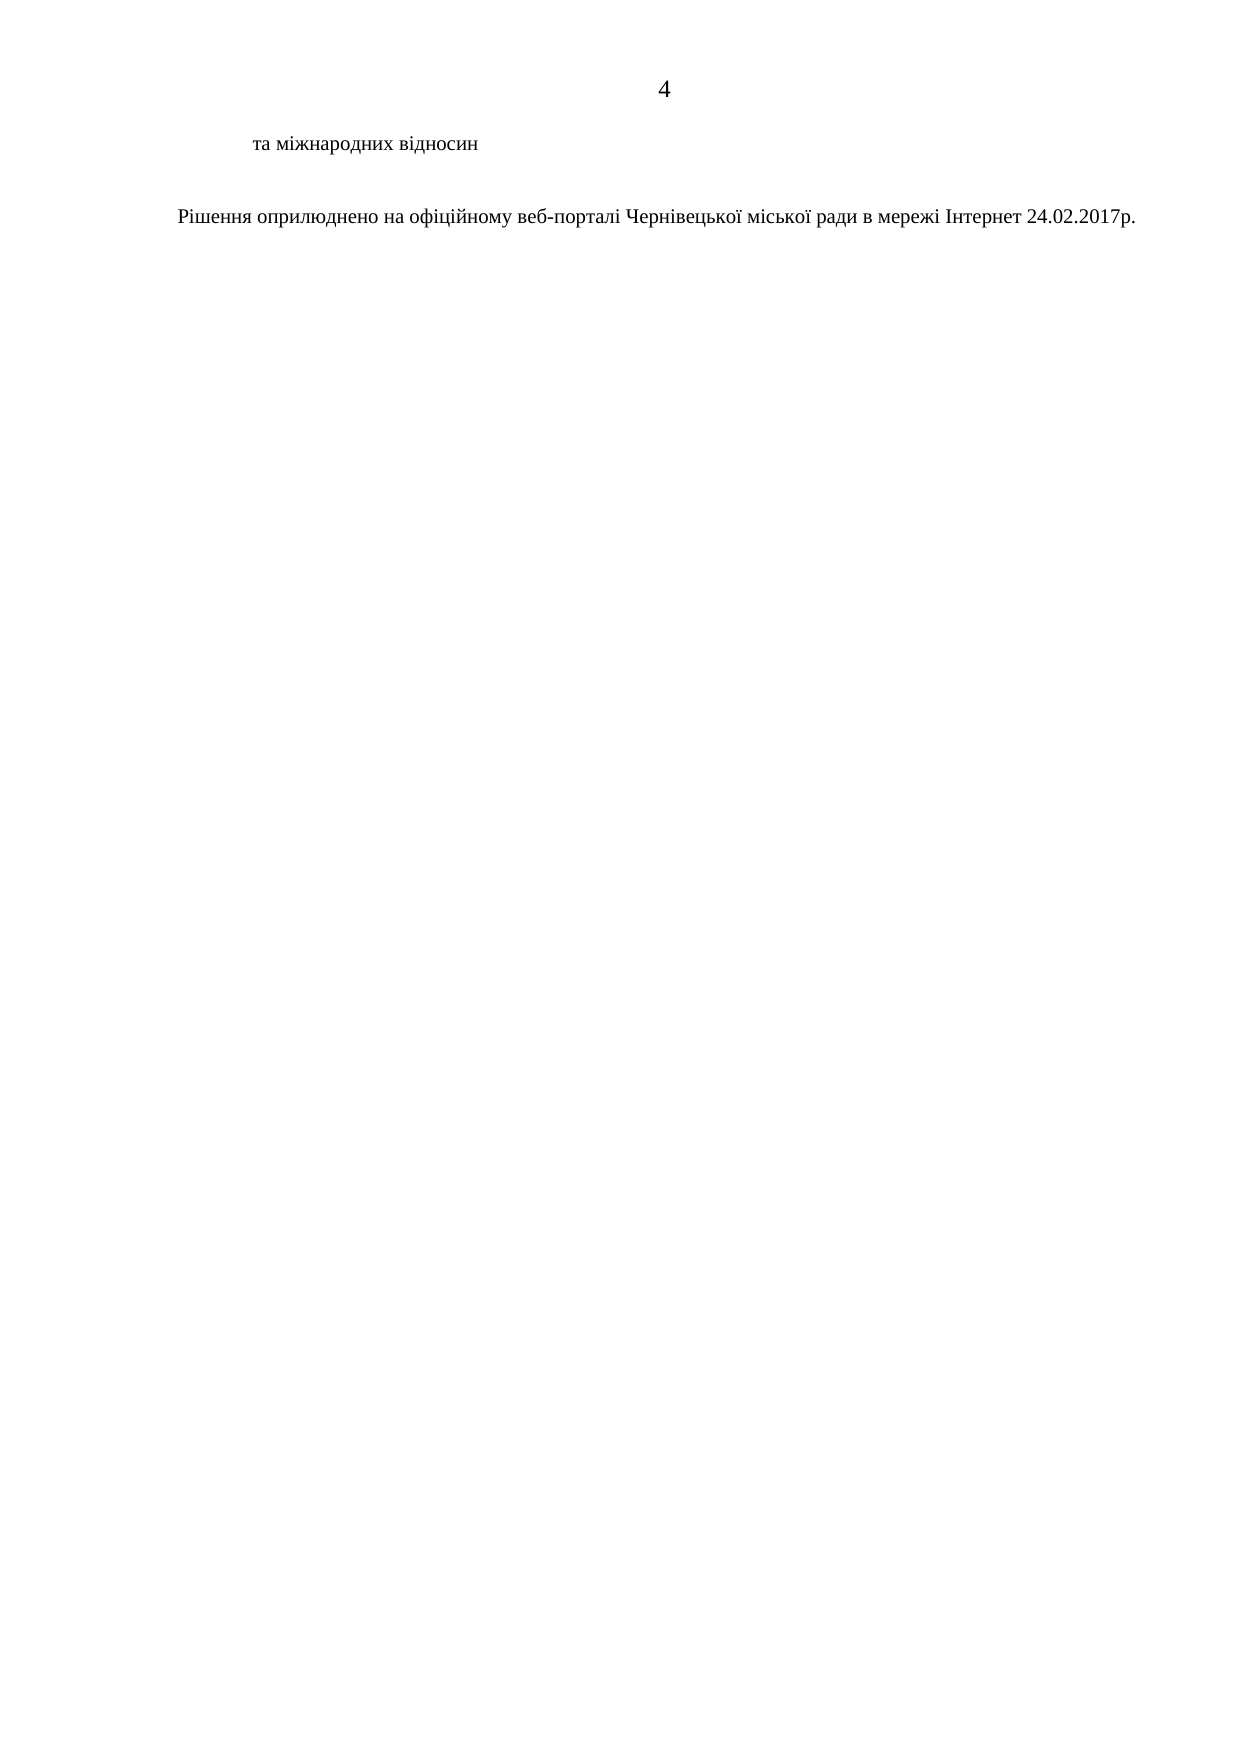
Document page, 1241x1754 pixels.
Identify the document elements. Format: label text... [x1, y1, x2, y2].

text Рішення оприлюднено на офіційному веб-порталі Чернівецької міської ради в мережі Інтернет 24.02.2017р. [177, 203, 1152, 228]
text та міжнародних відносин [252, 131, 1152, 155]
